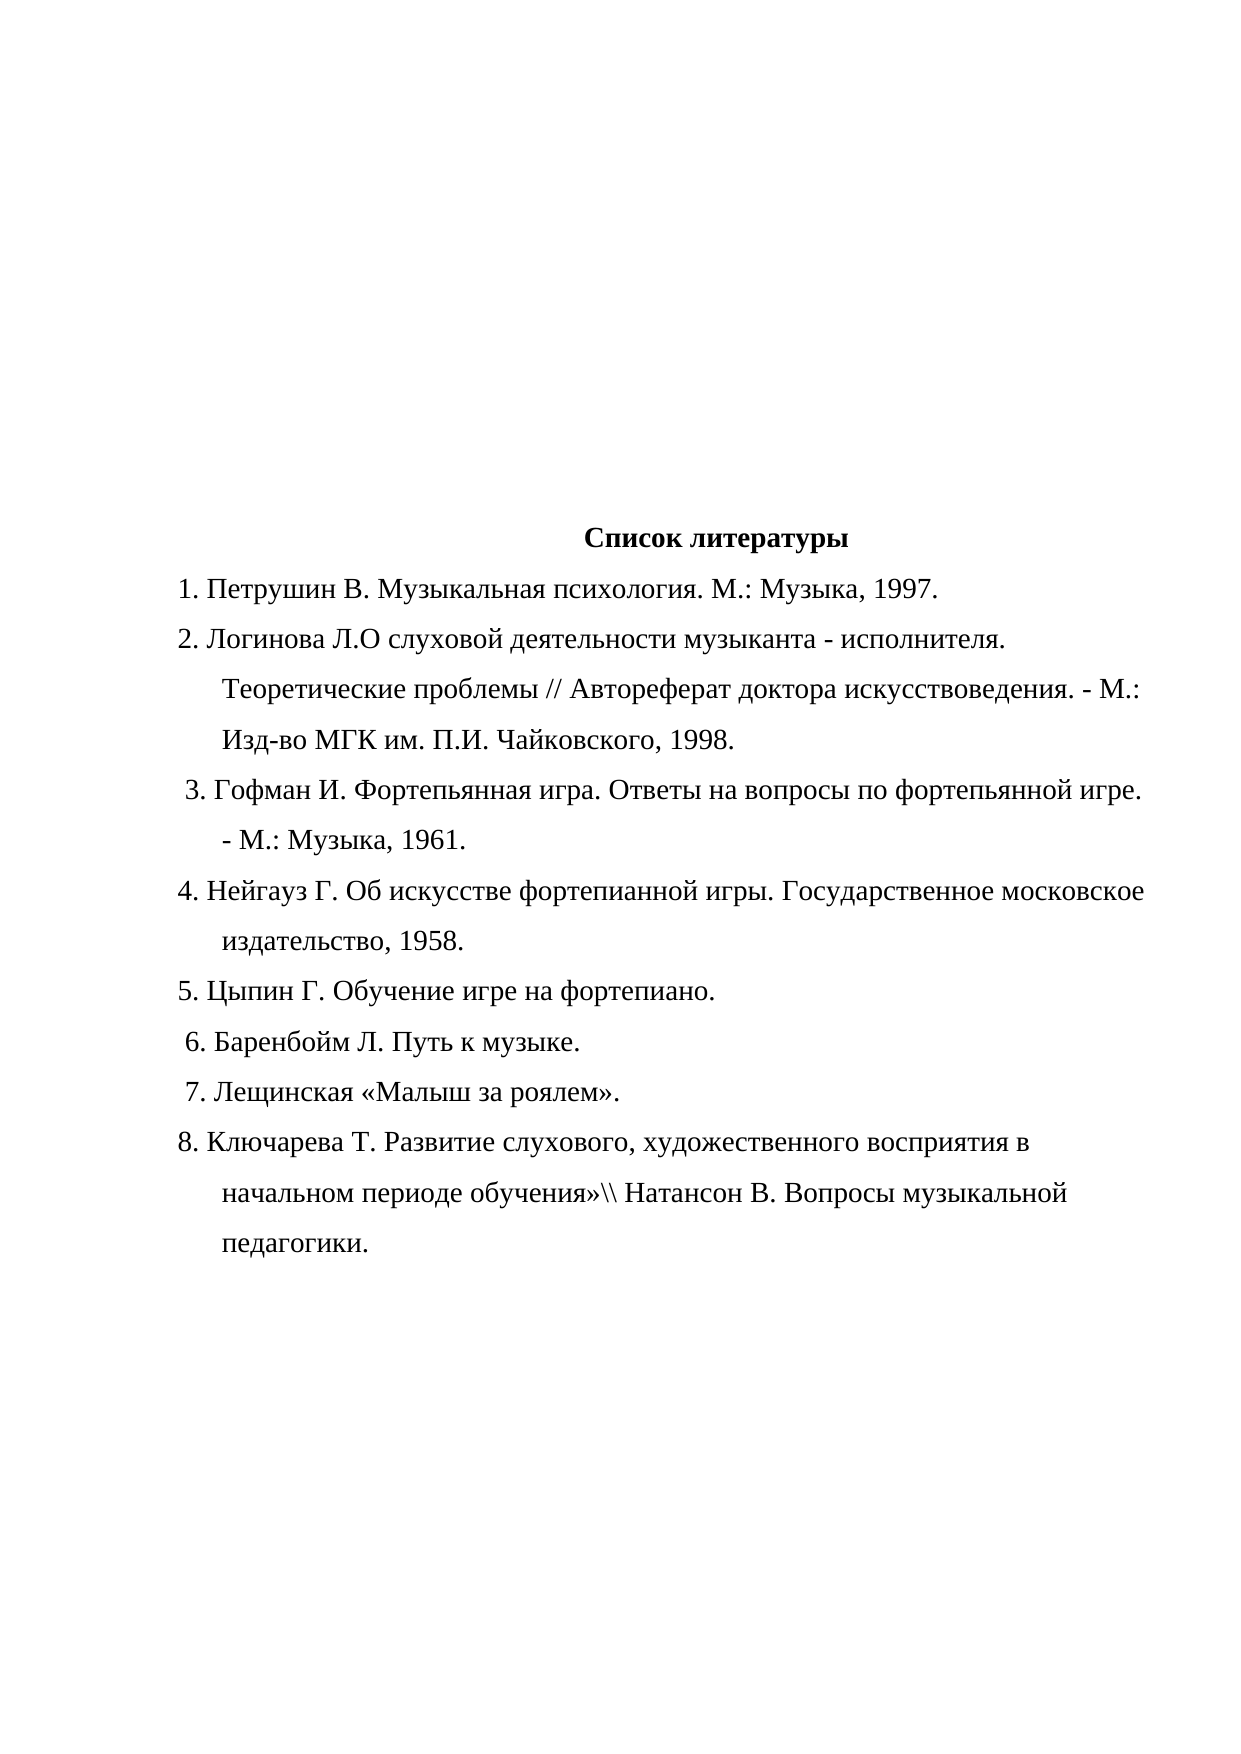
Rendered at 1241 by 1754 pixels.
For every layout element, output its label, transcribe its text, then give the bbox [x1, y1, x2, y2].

text Список литературы [177, 521, 1152, 554]
text 2. Логинова Л.О слуховой деятельности музыканта - исполнителя. Теоретические проблемы // Автореферат доктора искусствоведения. - М.: Изд-во МГК им. П.И. Чайковского, 1998. [177, 621, 1152, 755]
text 8. Ключарева Т. Развитие слухового, художественного восприятия в начальном периоде обучения»\\ Натансон В. Вопросы музыкальной педагогики. [177, 1124, 1152, 1258]
text 7. Лещинская «Малыш за роялем». [177, 1074, 1152, 1108]
text 4. Нейгауз Г. Об искусстве фортепианной игры. Государственное московское издательство, 1958. [177, 873, 1152, 957]
text 6. Баренбойм Л. Путь к музыке. [177, 1024, 1152, 1057]
text 5. Цыпин Г. Обучение игре на фортепиано. [177, 973, 1152, 1007]
text 3. Гофман И. Фортепьянная игра. Ответы на вопросы по фортепьянной игре. - М.: Музыка, 1961. [177, 772, 1152, 856]
text 1. Петрушин В. Музыкальная психология. М.: Музыка, 1997. [177, 571, 1152, 604]
